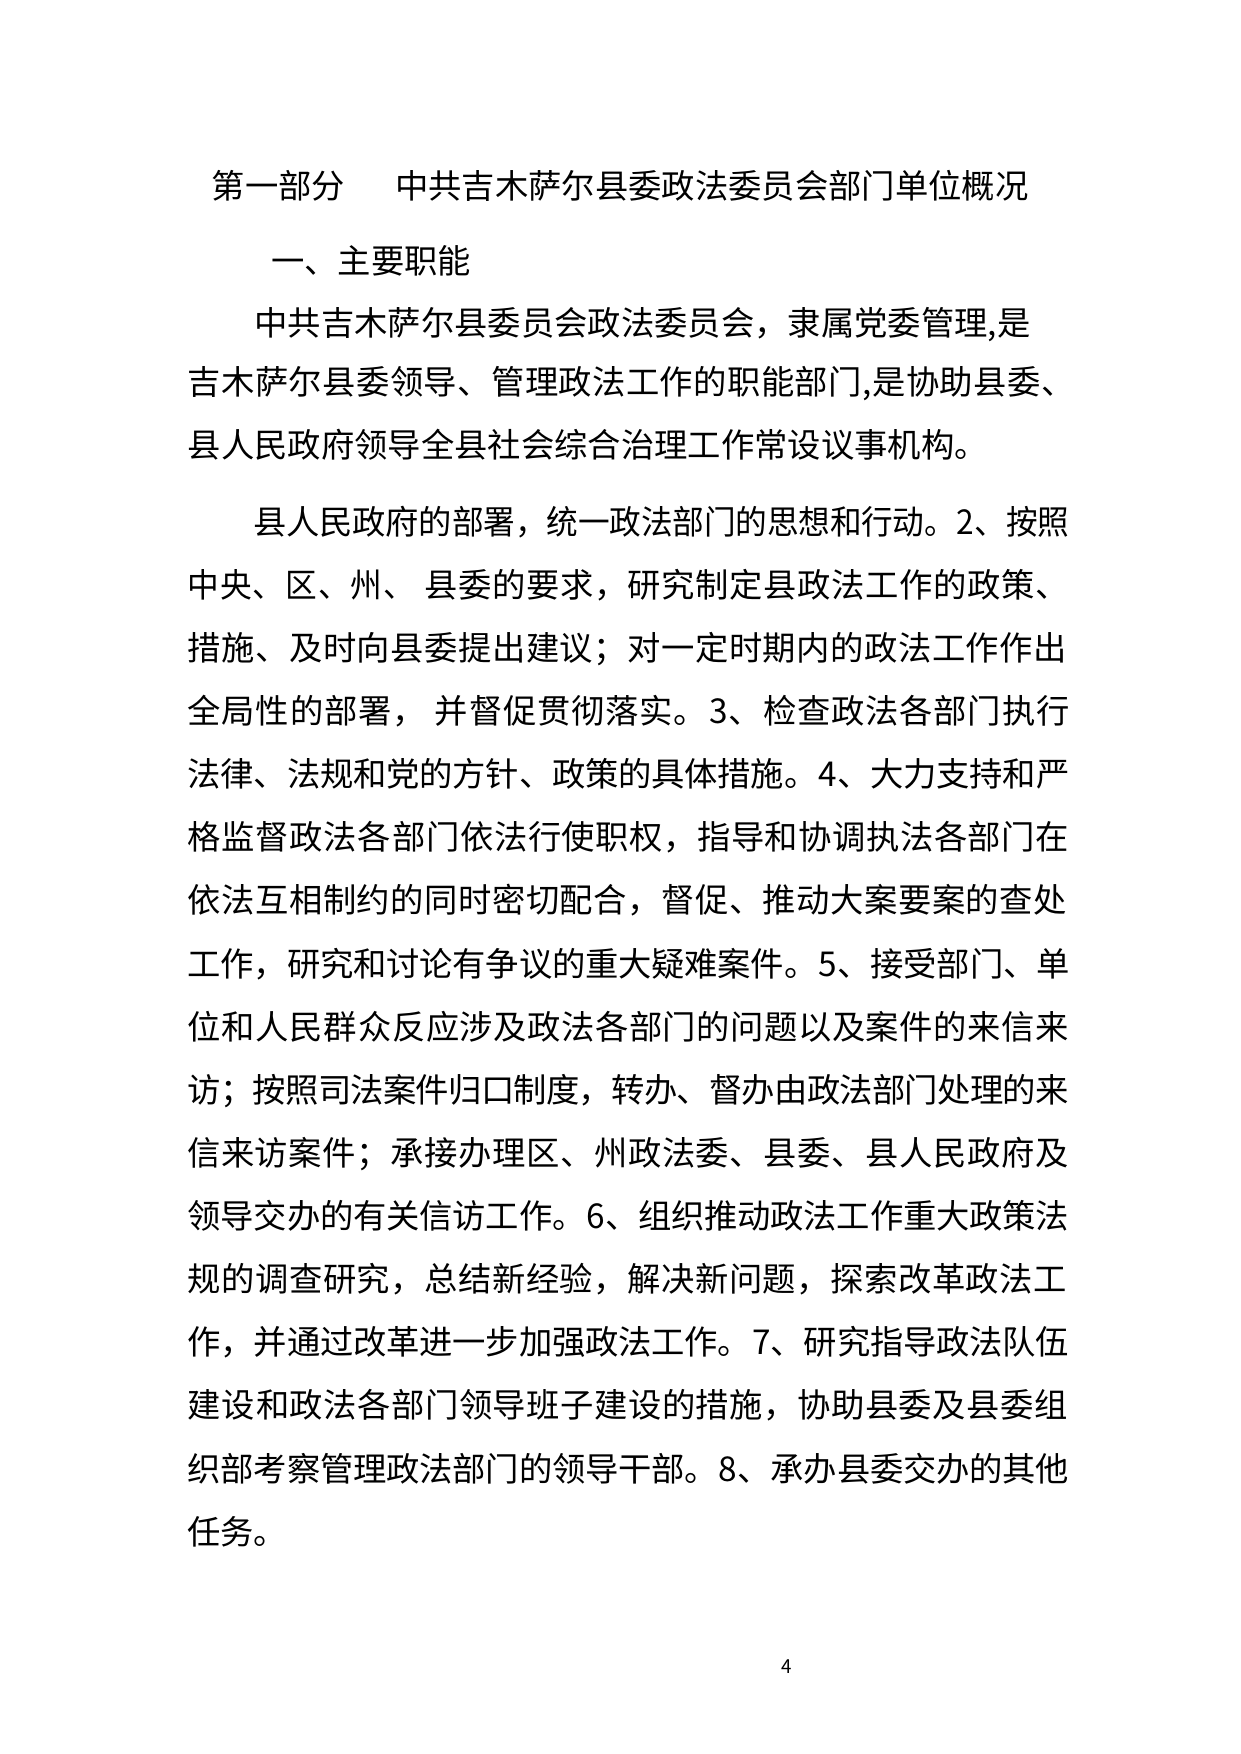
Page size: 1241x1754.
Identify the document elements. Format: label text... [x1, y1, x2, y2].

text 第一部分 中共吉木萨尔县委政法委员会部门单位概况一、主要职能 [212, 159, 1028, 283]
text 吉木萨尔县委领导、管理政法工作的职能部门,是协助县委、县人民政府领导全县社会综合治理工作常设议事机构。 [187, 356, 1074, 467]
text 县人民政府的部署，统一政法部门的思想和行动。2、按照中央、区、州、 县委的要求，研究制定县政法工作的政策、措施、及时向县委提出建议；对一定时期内的政法工作作出全局性的部署， 并督促贯彻落实。3、检查政法各部门执行法律、法规和党的方针、政策的具体措施。4、大力支持和严格监督政法各部门依法行使职权，指导和协调执法各部门在依法互相制约的同时密切配合，督促、推动大案要案的查处工作，研究和讨论有争议的重大疑难案件。5、接受部门、单位和人民群众反应涉及政法各部门的问题以及案件的来信来访；按照司法案件归口制度，转办、督办由政法部门处理的来信来访案件；承接办理区、州政法委、县委、县人民政府及领导交办的有关信访工作。6、组织推动政法工作重大政策法规的调查研究，总结新经验，解决新问题，探索改革政法工作，并通过改革进一步加强政法工作。7、研究指导政法队伍建设和政法各部门领导班子建设的措施，协助县委及县委组织部考察管理政法部门的领导干部。8、承办县委交办的其他任务。 [187, 496, 1069, 1554]
text 中共吉木萨尔县委员会政法委员会，隶属党委管理,是 [254, 310, 1082, 342]
